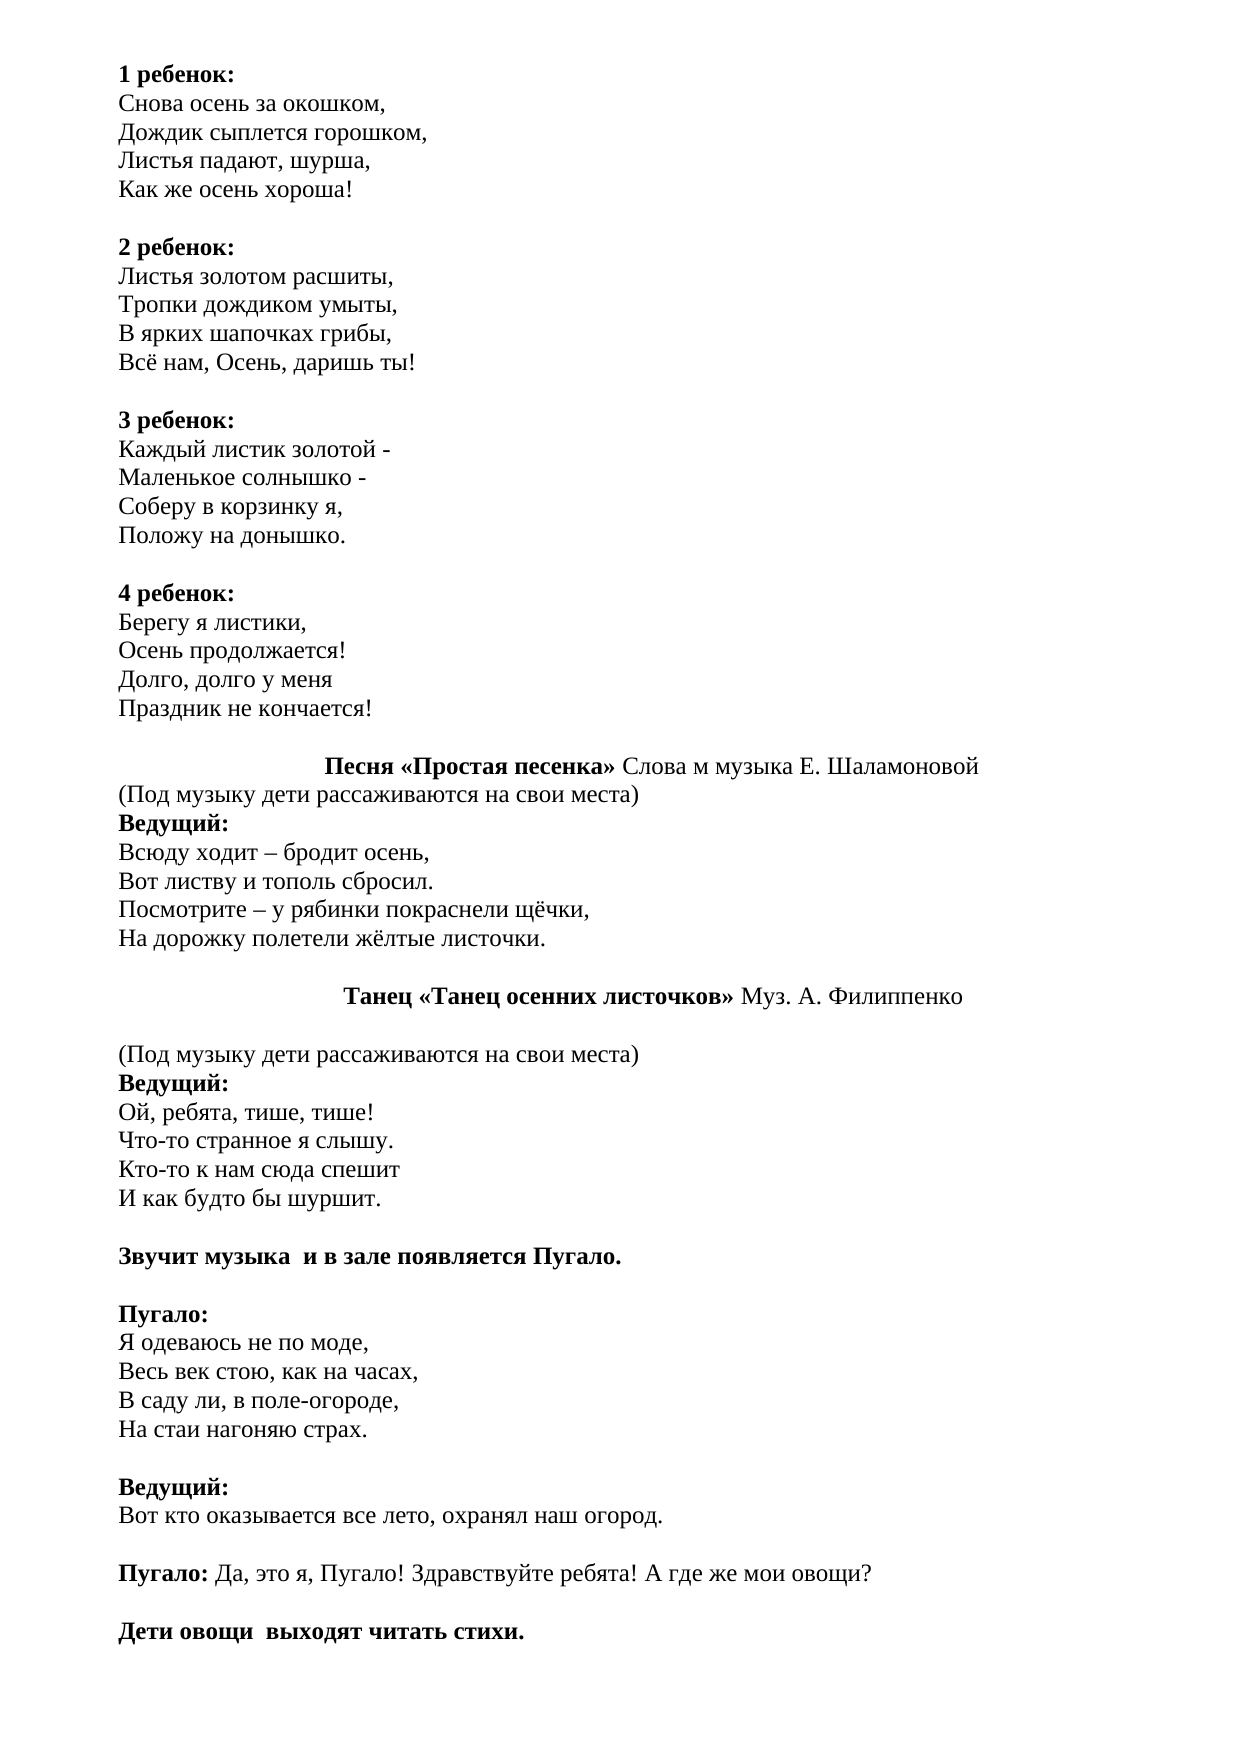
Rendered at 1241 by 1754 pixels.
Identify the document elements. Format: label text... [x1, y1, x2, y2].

text Пугало: Да, это я, Пугало! Здравствуйте ребята! А где же мои овощи? [118, 1558, 1152, 1587]
text Звучит музыка и в зале появляется Пугало. [118, 1241, 1152, 1269]
text (Под музыку дети рассаживаются на свои места) Ведущий: Ой, ребята, тише, тише! Что-то странное я слышу. Кто-то к нам сюда спешит И как будто бы шуршит. [118, 1039, 1152, 1212]
text 2 ребенок: Листья золотом расшиты, Тропки дождиком умыты, В ярких шапочках грибы, Всё нам, Осень, даришь ты! [118, 232, 1152, 376]
text Дети овощи выходят читать стихи. [118, 1616, 1152, 1645]
text 3 ребенок: Каждый листик золотой - Маленькое солнышко - Соберу в корзинку я, Положу на донышко. [118, 405, 1152, 549]
text Пугало: Я одеваюсь не по моде, Весь век стою, как на часах, В саду ли, в поле-огороде, На стаи нагоняю страх. [118, 1299, 1152, 1442]
text Песня «Простая песенка» Слова м музыка Е. Шаламоновой (Под музыку дети рассаживаются на свои места) Ведущий: Всюду ходит – бродит осень, Вот листву и тополь сбросил. Посмотрите – у рябинки покраснели щёчки, На дорожку полетели жёлтые листочки. [118, 751, 1152, 952]
text 1 ребенок: Снова осень за окошком, Дождик сыплется горошком, Листья падают, шурша, Как же осень хороша! [118, 59, 1152, 203]
text Ведущий: Вот кто оказывается все лето, охранял наш огород. [118, 1472, 1152, 1529]
text 4 ребенок: Берегу я листики, Осень продолжается! Долго, долго у меня Праздник не кончается! [118, 578, 1152, 722]
text Танец «Танец осенних листочков» Муз. А. Филиппенко [118, 981, 1152, 1010]
